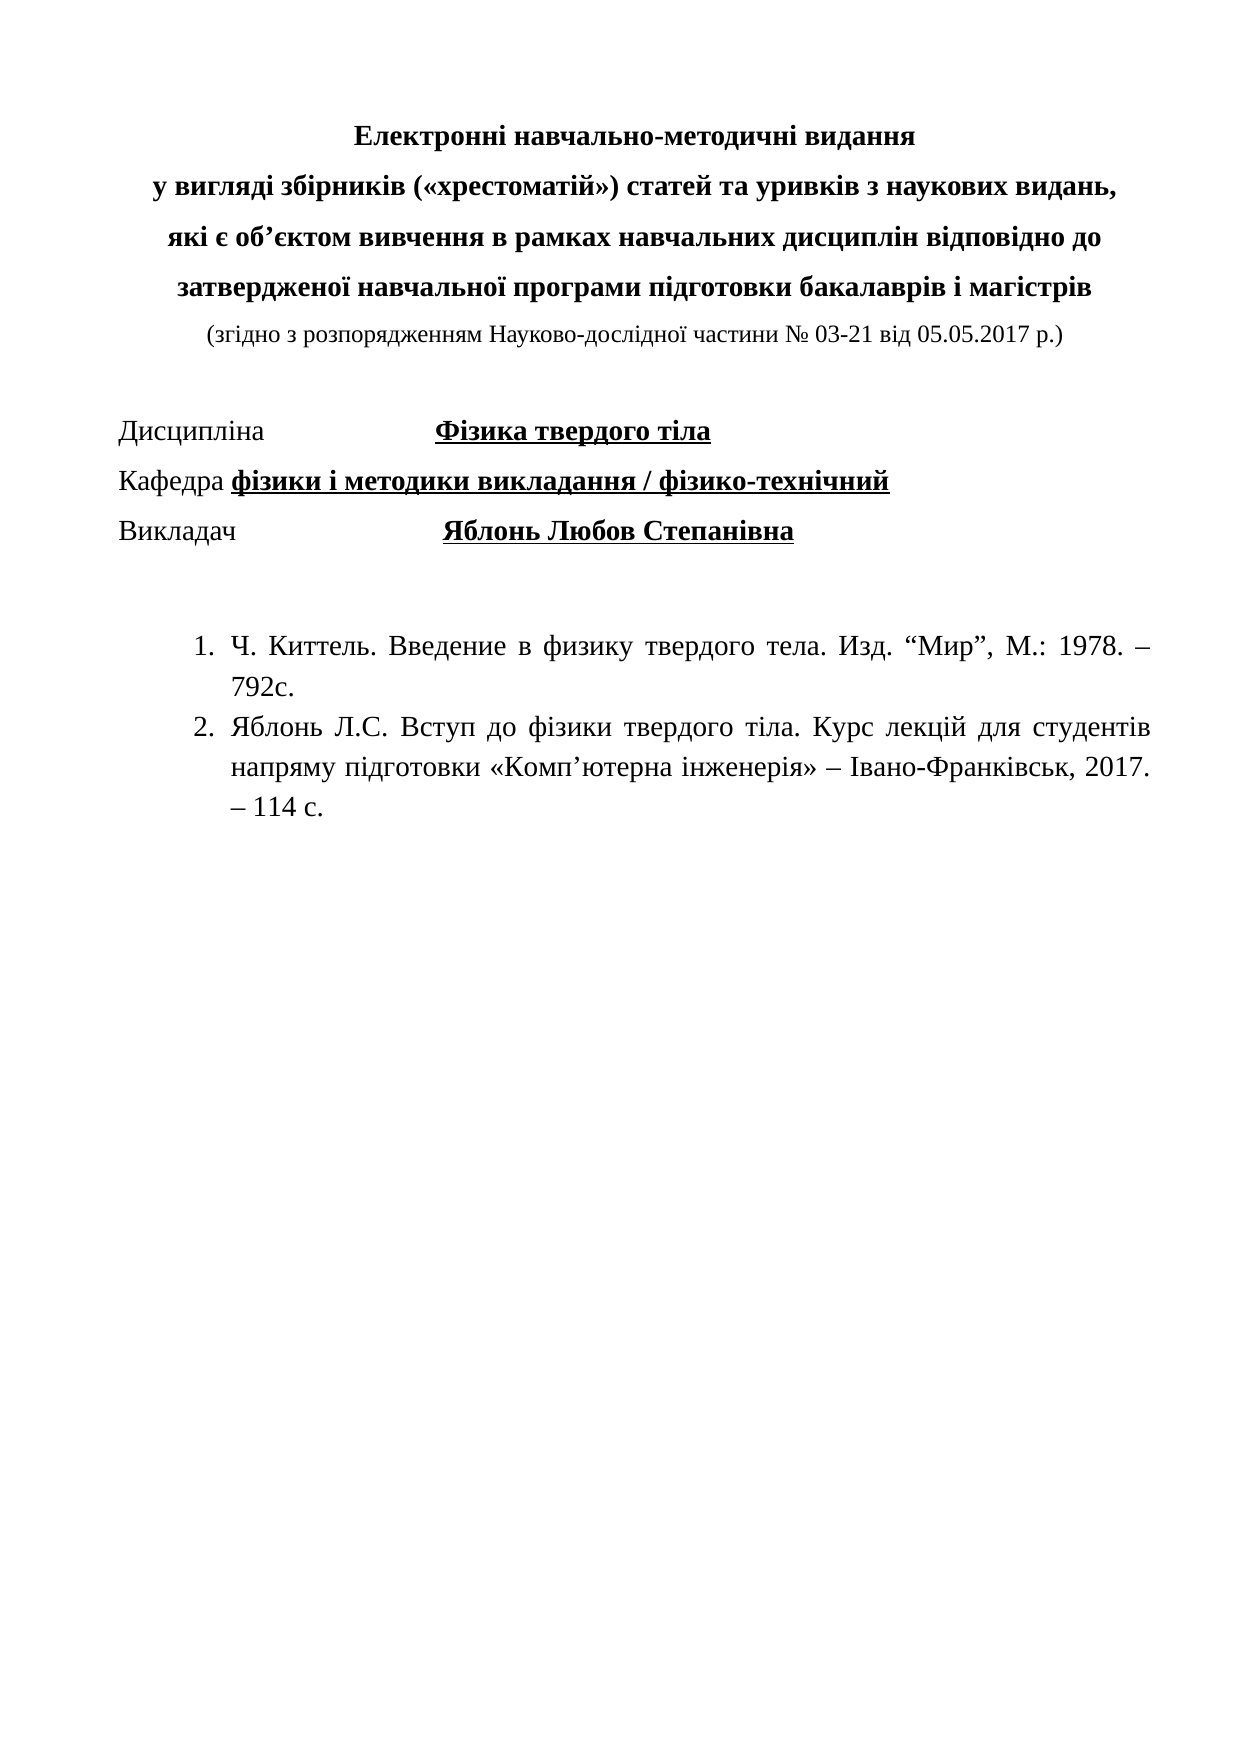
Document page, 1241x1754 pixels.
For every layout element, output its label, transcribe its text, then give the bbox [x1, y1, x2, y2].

list Яблонь Л.С. Вступ до фізики твердого тіла. Курс лекцій для студентів напряму підготовки «Комп’ютерна інженерія» – Івано-Франківськ, 2017. – 114 с. [193, 709, 1152, 823]
subtitle Дисципліна Фізика твердого тіла [118, 413, 1152, 446]
subtitle які є об’єктом вивчення в рамках навчальних дисциплін відповідно до затвердженої навчальної програми підготовки бакалаврів і магістрів [118, 219, 1152, 303]
subtitle Електронні навчально-методичні видання [118, 118, 1152, 152]
subtitle Викладач Яблонь Любов Степанівна [118, 513, 1152, 547]
list Ч. Киттель. Введение в физику твердого тела. Изд. “Мир”, М.: 1978. – 792с. [193, 628, 1152, 702]
subtitle Кафедра фізики і методики викладання / фізико-технічний [118, 463, 1152, 497]
subtitle у вигляді збірників («хрестоматій») статей та уривків з наукових видань, [118, 168, 1152, 202]
subtitle (згідно з розпорядженням Науково-дослідної частини № 03-21 від 05.05.2017 р.) [118, 319, 1152, 348]
